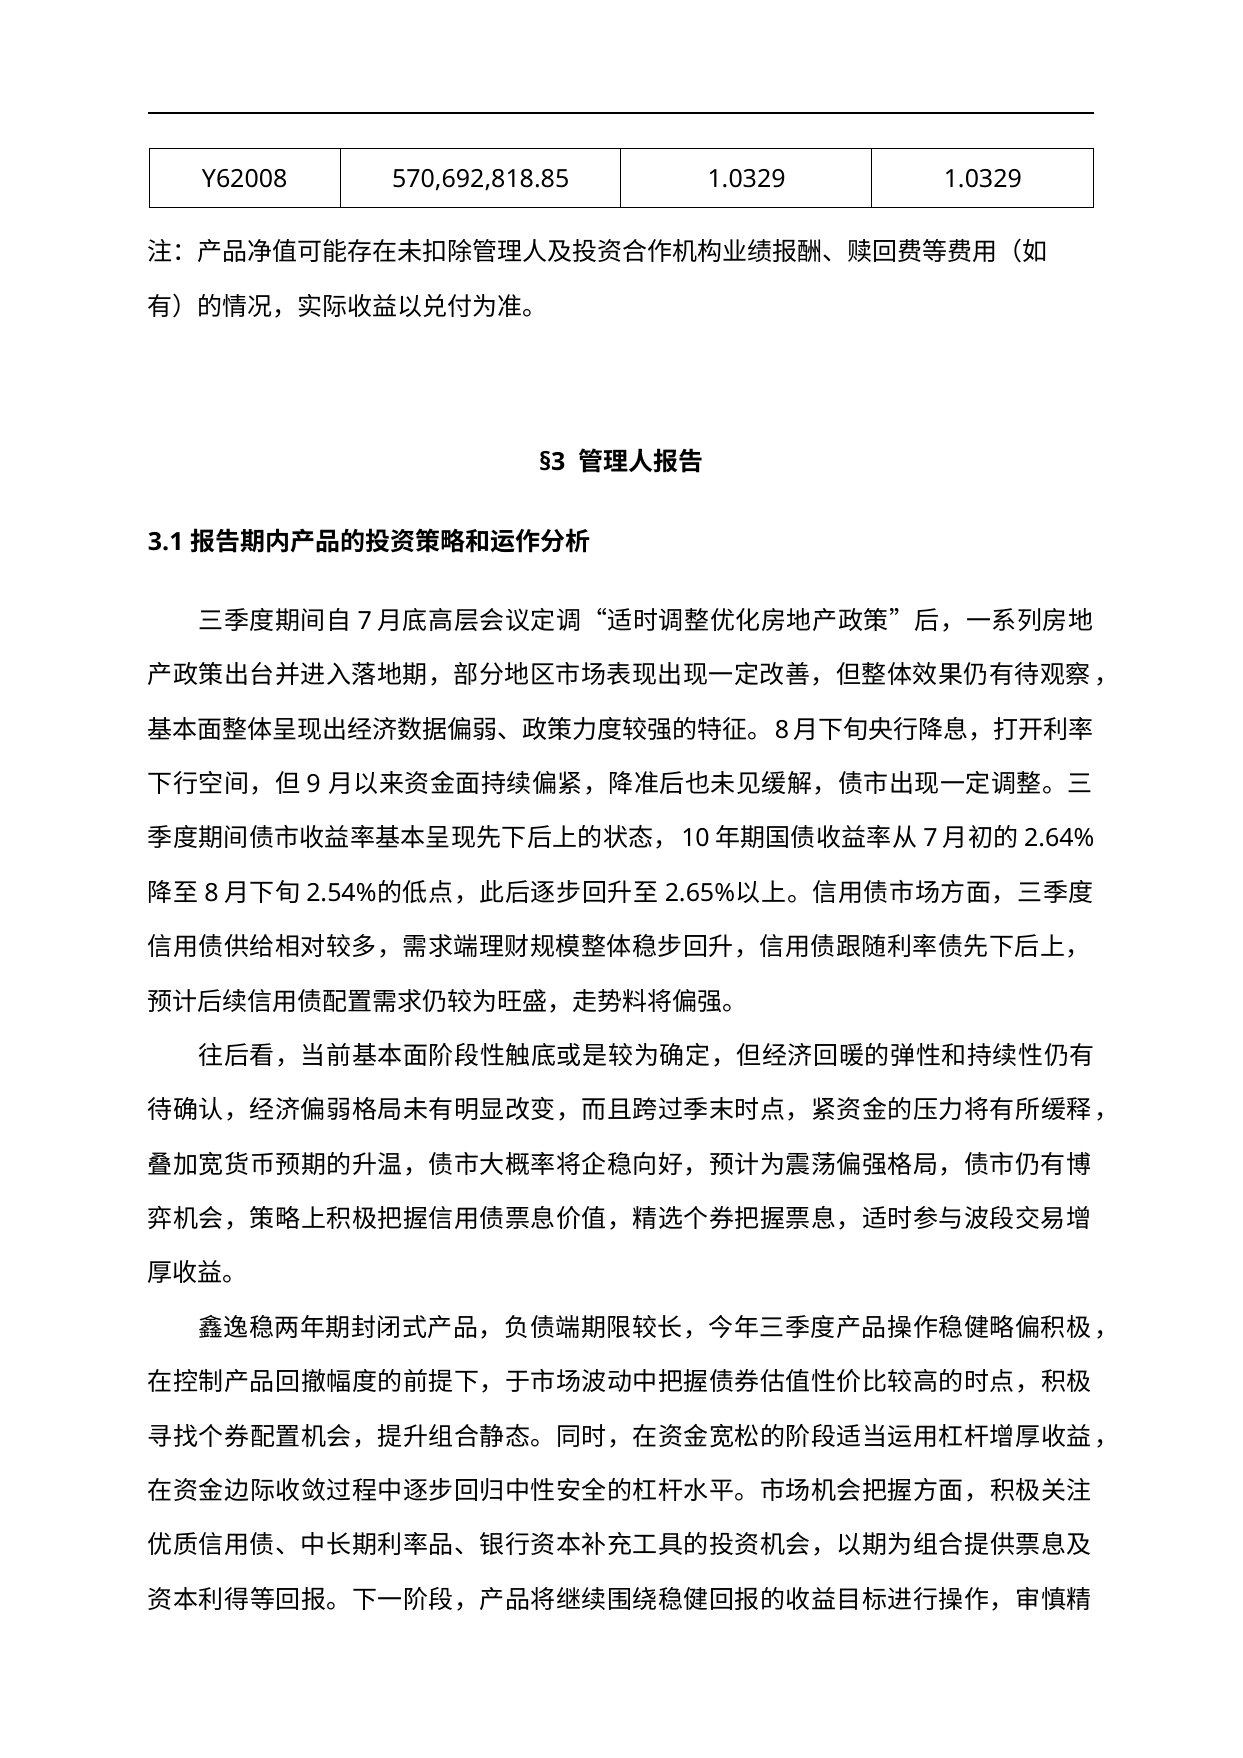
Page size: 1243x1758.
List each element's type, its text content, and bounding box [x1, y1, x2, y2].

table_cell 570,692,818.85 [341, 149, 620, 207]
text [148, 600, 1094, 1615]
text 注：产品净值可能存在未扣除管理人及投资合作机构业绩报酬、赎回费等费用（如有）的情况，实际收益以兑付为准。 [148, 232, 1094, 322]
table_cell Y62008 [150, 149, 340, 207]
text §3 管理人报告 [148, 442, 1094, 478]
table_cell 1.0329 [872, 149, 1093, 207]
table_cell 1.0329 [621, 149, 871, 207]
text 3.1 报告期内产品的投资策略和运作分析 [148, 521, 1094, 557]
